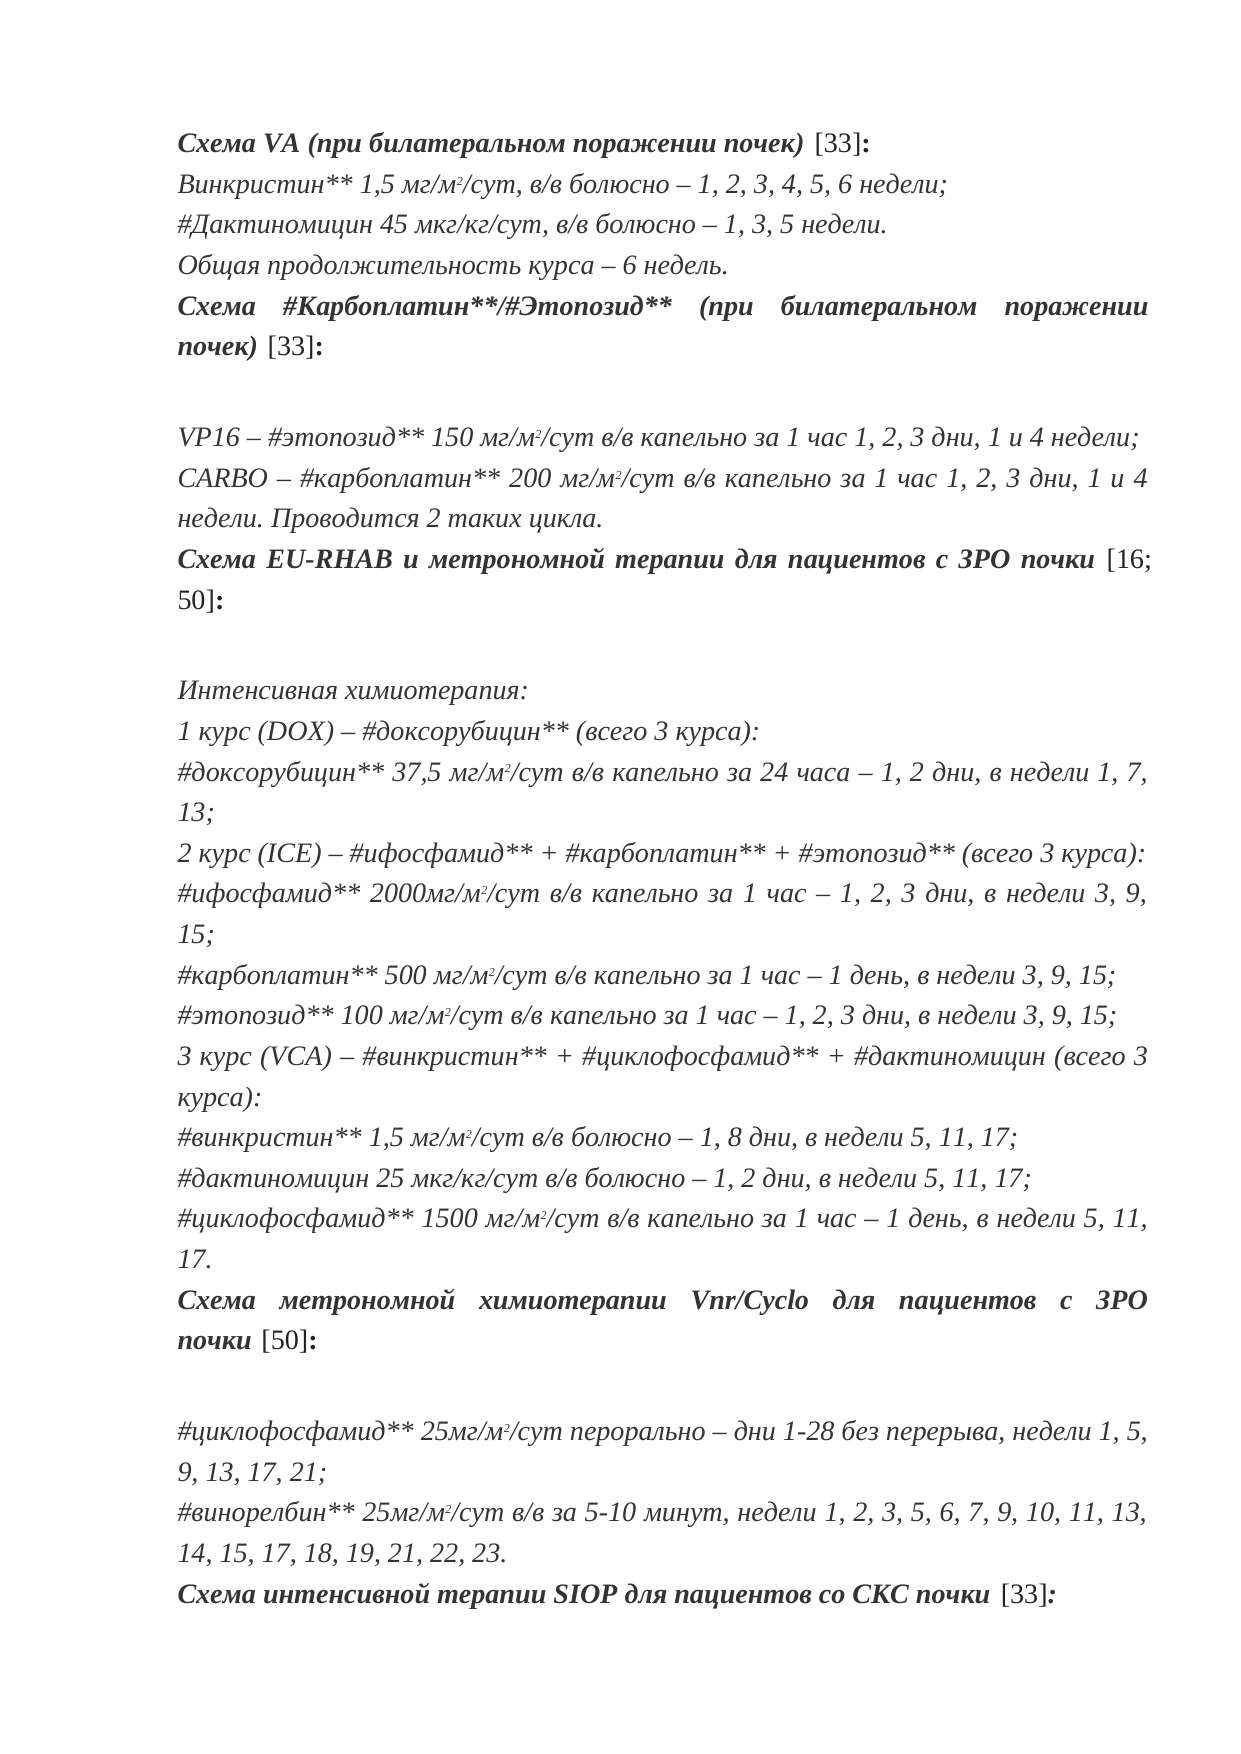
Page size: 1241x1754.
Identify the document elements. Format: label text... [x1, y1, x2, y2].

text CARBO – #карбоплатин** 200 мг/м2/сут в/в капельно за 1 час 1, 2, 3 дни, 1 и 4 недели. Проводится 2 таких цикла. [177, 453, 1152, 534]
text #дактиномицин 25 мкг/кг/сут в/в болюсно – 1, 2 дни, в недели 5, 11, 17; [177, 1153, 1152, 1193]
text Интенсивная химиотерапия: [177, 665, 1152, 706]
text 2 курс (ICE) – #ифосфамид** + #карбоплатин** + #этопозид** (всего 3 курса): [177, 828, 1152, 868]
text #винорелбин** 25мг/м2/сут в/в за 5-10 минут, недели 1, 2, 3, 5, 6, 7, 9, 10, 11, 13, 14, 15, 17, 18, 19, 21, 22, 23. [177, 1487, 1152, 1568]
text Схема метрономной химиотерапии Vnr/Cyclo для пациентов с ЗРО почки [50]: [177, 1274, 1152, 1356]
text 3 курс (VCA) – #винкристин** + #циклофосфамид** + #дактиномицин (всего 3 курса): [177, 1031, 1152, 1112]
text Схема EU-RHAB и метрономной терапии для пациентов с ЗРО почки [16; 50]: [177, 534, 1152, 615]
text #циклофосфамид** 1500 мг/м2/сут в/в капельно за 1 час – 1 день, в недели 5, 11, 17. [177, 1193, 1152, 1274]
text #циклофосфамид** 25мг/м2/сут перорально – дни 1-28 без перерыва, недели 1, 5, 9, 13, 17, 21; [177, 1406, 1152, 1487]
text VP16 – #этопозид** 150 мг/м2/сут в/в капельно за 1 час 1, 2, 3 дни, 1 и 4 недели; [177, 412, 1152, 453]
text #ифосфамид** 2000мг/м2/сут в/в капельно за 1 час – 1, 2, 3 дни, в недели 3, 9, 15; [177, 868, 1152, 949]
text #карбоплатин** 500 мг/м2/сут в/в капельно за 1 час – 1 день, в недели 3, 9, 15; [177, 949, 1152, 990]
text Схема VA (при билатеральном поражении почек) [33]: [177, 118, 1152, 159]
text Схема интенсивной терапии SIOP для пациентов со СКС почки [33]: [177, 1568, 1152, 1609]
text #винкристин** 1,5 мг/м2/сут в/в болюсно – 1, 8 дни, в недели 5, 11, 17; [177, 1112, 1152, 1153]
text Общая продолжительность курса – 6 недель. [177, 240, 1152, 281]
text #этопозид** 100 мг/м2/сут в/в капельно за 1 час – 1, 2, 3 дни, в недели 3, 9, 15; [177, 990, 1152, 1031]
text #доксорубицин** 37,5 мг/м2/сут в/в капельно за 24 часа – 1, 2 дни, в недели 1, 7, 13; [177, 746, 1152, 828]
text 1 курс (DOX) – #доксорубицин** (всего 3 курса): [177, 706, 1152, 746]
text Винкристин** 1,5 мг/м2/сут, в/в болюсно – 1, 2, 3, 4, 5, 6 недели; [177, 159, 1152, 199]
text #Дактиномицин 45 мкг/кг/сут, в/в болюсно – 1, 3, 5 недели. [177, 199, 1152, 240]
text Схема #Карбоплатин**/#Этопозид** (при билатеральном поражении почек) [33]: [177, 281, 1152, 362]
